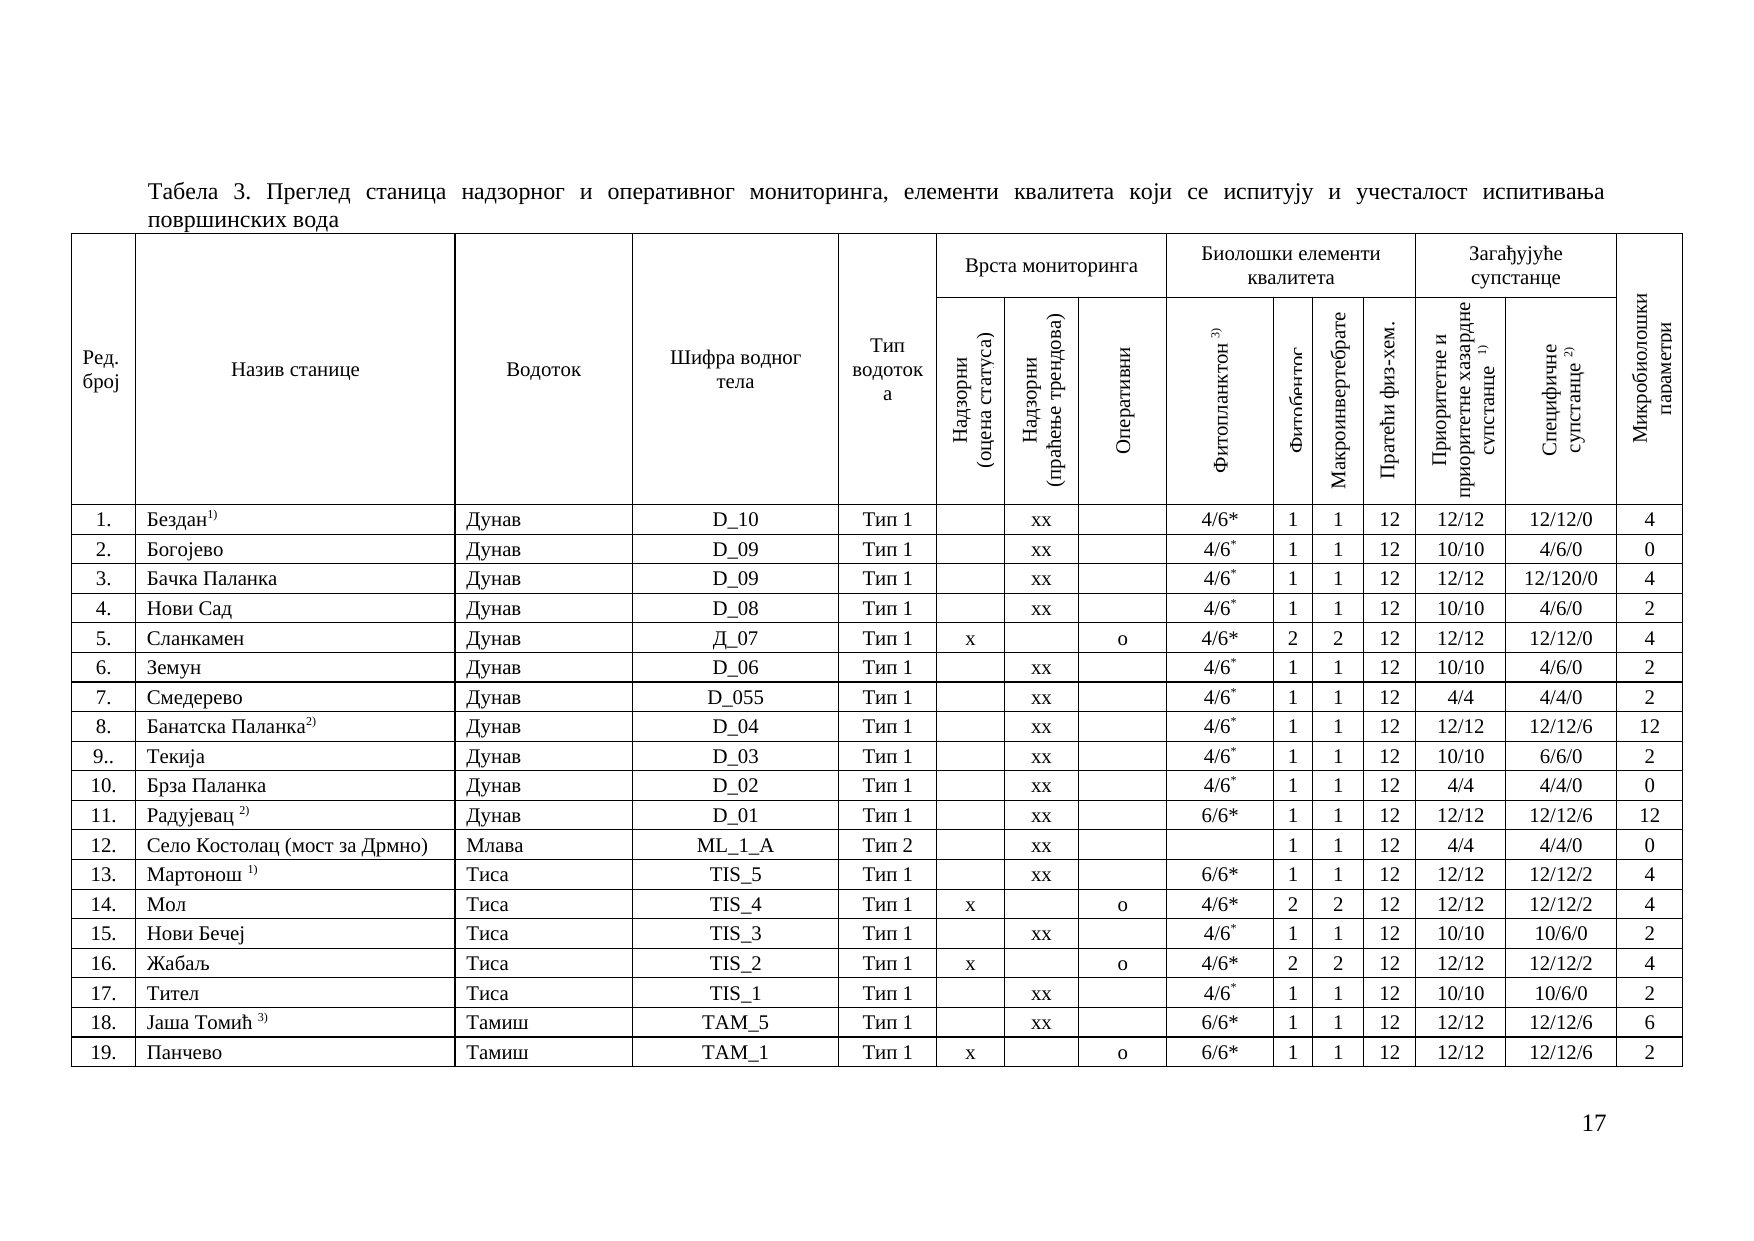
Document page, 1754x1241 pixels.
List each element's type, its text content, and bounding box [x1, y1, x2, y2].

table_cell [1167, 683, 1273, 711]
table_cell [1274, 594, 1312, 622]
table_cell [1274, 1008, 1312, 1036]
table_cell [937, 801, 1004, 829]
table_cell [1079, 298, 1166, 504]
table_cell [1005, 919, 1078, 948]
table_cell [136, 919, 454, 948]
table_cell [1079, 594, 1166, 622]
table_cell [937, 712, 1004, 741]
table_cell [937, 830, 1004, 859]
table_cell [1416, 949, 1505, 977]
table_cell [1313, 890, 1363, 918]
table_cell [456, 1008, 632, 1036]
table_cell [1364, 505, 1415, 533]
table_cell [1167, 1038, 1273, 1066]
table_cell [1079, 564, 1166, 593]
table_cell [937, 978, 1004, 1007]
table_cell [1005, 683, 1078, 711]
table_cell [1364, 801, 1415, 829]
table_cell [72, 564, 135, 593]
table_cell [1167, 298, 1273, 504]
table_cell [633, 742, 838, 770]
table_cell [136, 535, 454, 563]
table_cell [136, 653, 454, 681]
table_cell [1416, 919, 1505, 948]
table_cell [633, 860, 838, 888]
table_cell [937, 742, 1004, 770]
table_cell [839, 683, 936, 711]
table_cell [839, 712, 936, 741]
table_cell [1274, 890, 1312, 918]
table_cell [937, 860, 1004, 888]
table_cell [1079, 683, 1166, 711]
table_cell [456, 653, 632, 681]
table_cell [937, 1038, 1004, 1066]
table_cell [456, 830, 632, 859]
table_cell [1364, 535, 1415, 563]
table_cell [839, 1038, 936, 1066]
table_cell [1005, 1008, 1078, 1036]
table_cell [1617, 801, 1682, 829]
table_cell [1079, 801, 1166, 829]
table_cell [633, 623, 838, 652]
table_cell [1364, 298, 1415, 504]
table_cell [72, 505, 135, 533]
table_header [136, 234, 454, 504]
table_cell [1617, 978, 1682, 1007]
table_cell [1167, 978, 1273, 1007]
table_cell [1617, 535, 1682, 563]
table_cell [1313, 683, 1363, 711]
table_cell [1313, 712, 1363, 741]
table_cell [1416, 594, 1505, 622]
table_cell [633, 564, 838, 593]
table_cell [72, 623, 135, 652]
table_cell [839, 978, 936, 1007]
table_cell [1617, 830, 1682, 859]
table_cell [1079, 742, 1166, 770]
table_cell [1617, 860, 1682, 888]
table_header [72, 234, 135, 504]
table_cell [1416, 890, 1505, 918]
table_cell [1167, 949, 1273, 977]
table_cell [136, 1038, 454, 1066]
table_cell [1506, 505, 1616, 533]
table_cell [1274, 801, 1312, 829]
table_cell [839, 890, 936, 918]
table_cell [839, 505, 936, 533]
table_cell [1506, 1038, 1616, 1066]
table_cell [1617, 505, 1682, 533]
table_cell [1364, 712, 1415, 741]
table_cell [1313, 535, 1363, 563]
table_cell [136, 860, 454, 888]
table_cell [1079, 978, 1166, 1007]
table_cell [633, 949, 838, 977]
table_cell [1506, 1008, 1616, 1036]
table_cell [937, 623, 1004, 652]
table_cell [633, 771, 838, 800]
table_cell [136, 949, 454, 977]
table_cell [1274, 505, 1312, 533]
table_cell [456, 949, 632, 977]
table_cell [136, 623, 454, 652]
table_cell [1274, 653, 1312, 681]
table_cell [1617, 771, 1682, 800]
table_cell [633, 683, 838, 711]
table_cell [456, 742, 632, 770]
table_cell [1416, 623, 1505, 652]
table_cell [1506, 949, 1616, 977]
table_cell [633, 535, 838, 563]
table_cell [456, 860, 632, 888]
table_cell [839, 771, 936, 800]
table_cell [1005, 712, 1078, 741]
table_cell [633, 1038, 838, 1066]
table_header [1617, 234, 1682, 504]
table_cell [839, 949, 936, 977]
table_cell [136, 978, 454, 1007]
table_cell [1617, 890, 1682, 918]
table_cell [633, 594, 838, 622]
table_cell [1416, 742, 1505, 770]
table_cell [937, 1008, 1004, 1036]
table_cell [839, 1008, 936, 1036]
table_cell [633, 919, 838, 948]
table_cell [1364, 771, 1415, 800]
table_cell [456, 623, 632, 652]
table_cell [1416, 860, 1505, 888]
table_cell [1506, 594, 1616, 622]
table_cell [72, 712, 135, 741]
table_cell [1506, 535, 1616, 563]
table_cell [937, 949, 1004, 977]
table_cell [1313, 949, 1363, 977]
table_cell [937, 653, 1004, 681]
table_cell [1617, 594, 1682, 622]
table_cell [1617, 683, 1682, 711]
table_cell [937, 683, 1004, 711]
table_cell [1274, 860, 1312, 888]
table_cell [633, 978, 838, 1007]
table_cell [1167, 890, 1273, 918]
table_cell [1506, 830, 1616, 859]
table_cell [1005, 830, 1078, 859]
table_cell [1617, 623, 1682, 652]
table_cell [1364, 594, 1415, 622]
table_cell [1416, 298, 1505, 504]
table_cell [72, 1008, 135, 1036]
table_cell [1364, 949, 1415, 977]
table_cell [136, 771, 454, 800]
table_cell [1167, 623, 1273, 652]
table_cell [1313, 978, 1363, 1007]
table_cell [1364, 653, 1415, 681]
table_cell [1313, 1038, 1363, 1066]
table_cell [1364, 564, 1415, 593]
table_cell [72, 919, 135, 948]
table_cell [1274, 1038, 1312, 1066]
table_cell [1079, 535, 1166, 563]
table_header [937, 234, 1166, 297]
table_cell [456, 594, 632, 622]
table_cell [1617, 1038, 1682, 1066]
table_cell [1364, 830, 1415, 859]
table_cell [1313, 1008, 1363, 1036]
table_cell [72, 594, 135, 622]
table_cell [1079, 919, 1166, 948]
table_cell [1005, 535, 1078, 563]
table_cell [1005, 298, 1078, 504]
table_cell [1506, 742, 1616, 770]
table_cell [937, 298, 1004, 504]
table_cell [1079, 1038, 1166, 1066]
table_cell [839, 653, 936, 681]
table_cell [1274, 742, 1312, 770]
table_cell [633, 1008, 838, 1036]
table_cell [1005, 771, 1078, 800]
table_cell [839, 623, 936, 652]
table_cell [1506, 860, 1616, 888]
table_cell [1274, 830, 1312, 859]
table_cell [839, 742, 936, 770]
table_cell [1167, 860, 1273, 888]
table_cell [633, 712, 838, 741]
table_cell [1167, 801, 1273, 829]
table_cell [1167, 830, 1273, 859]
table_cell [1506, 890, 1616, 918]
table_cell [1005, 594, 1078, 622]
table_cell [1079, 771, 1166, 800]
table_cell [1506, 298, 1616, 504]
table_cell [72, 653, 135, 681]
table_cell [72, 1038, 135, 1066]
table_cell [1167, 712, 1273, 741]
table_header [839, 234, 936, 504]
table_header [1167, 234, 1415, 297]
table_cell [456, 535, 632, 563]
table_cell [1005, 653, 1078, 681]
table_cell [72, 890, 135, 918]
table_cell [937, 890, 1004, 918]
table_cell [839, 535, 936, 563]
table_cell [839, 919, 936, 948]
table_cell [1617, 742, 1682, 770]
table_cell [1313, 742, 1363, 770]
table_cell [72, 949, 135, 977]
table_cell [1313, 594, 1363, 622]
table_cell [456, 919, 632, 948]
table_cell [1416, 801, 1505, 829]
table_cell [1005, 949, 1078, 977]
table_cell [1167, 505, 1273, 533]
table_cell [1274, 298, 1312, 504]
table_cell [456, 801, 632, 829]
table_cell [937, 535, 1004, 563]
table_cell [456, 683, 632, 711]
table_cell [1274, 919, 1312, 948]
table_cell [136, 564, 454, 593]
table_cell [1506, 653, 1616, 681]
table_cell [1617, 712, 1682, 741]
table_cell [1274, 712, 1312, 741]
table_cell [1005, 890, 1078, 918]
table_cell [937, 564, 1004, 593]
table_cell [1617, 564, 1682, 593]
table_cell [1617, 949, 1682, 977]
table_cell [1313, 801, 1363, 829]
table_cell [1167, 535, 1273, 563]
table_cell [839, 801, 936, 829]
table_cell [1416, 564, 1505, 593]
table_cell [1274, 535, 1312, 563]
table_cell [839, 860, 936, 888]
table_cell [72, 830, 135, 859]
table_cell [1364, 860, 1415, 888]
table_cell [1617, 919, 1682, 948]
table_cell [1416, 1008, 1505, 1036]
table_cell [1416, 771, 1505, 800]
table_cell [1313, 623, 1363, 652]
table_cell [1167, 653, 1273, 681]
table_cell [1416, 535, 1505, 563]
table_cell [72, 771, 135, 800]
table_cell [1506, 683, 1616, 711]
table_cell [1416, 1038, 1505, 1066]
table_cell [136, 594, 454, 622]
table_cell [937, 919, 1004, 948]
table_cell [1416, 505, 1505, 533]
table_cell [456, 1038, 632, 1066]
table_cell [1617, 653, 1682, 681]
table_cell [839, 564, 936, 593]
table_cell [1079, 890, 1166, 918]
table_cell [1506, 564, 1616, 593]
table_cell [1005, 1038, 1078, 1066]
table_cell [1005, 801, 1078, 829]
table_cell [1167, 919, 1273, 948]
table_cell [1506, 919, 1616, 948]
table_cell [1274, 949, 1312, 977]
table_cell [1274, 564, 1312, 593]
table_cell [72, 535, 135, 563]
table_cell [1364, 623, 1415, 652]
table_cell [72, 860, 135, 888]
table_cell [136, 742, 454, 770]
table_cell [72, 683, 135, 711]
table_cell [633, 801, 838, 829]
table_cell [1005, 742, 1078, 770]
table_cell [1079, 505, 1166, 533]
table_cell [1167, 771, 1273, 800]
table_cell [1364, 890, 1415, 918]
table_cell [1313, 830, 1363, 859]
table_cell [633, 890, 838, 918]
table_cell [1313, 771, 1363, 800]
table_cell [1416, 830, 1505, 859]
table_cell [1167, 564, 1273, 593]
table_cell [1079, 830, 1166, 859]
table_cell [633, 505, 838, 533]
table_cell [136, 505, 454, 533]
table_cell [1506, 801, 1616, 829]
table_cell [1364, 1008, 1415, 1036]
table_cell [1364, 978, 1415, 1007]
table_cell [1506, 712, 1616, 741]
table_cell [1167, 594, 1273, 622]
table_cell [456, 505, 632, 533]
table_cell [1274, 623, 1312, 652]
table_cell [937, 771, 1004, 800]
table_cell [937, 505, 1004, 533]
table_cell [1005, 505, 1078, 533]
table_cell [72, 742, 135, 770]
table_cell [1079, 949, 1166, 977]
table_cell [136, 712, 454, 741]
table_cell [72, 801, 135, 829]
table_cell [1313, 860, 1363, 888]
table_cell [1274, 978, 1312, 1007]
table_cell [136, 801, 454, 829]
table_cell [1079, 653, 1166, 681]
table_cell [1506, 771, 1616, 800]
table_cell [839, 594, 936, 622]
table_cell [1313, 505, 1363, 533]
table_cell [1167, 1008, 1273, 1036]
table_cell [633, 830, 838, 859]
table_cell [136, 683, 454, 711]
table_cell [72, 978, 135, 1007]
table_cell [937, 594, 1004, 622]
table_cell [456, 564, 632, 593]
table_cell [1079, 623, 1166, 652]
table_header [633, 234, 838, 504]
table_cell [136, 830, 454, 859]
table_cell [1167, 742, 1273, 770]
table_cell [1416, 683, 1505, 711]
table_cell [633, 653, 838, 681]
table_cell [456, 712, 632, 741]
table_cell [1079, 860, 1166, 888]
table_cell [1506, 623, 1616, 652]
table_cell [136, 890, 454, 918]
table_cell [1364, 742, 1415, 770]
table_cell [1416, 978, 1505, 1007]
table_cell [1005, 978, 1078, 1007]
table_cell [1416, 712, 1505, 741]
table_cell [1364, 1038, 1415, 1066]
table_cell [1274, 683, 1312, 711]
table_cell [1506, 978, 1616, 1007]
text Табела 3. Преглед станица надзорног и оперативног мониторинга, елементи квалитета који се испитују и учесталост испитивања површинских вода [148, 177, 1606, 232]
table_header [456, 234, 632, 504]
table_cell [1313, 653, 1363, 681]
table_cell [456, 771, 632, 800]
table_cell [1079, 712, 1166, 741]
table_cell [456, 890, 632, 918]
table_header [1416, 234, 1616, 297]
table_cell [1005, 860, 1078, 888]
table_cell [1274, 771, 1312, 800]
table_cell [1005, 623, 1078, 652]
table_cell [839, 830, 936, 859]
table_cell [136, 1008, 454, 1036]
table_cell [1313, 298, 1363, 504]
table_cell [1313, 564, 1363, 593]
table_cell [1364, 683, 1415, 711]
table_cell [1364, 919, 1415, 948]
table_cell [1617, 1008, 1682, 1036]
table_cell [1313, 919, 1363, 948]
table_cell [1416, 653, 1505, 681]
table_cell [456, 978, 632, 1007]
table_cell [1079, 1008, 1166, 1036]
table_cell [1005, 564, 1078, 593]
